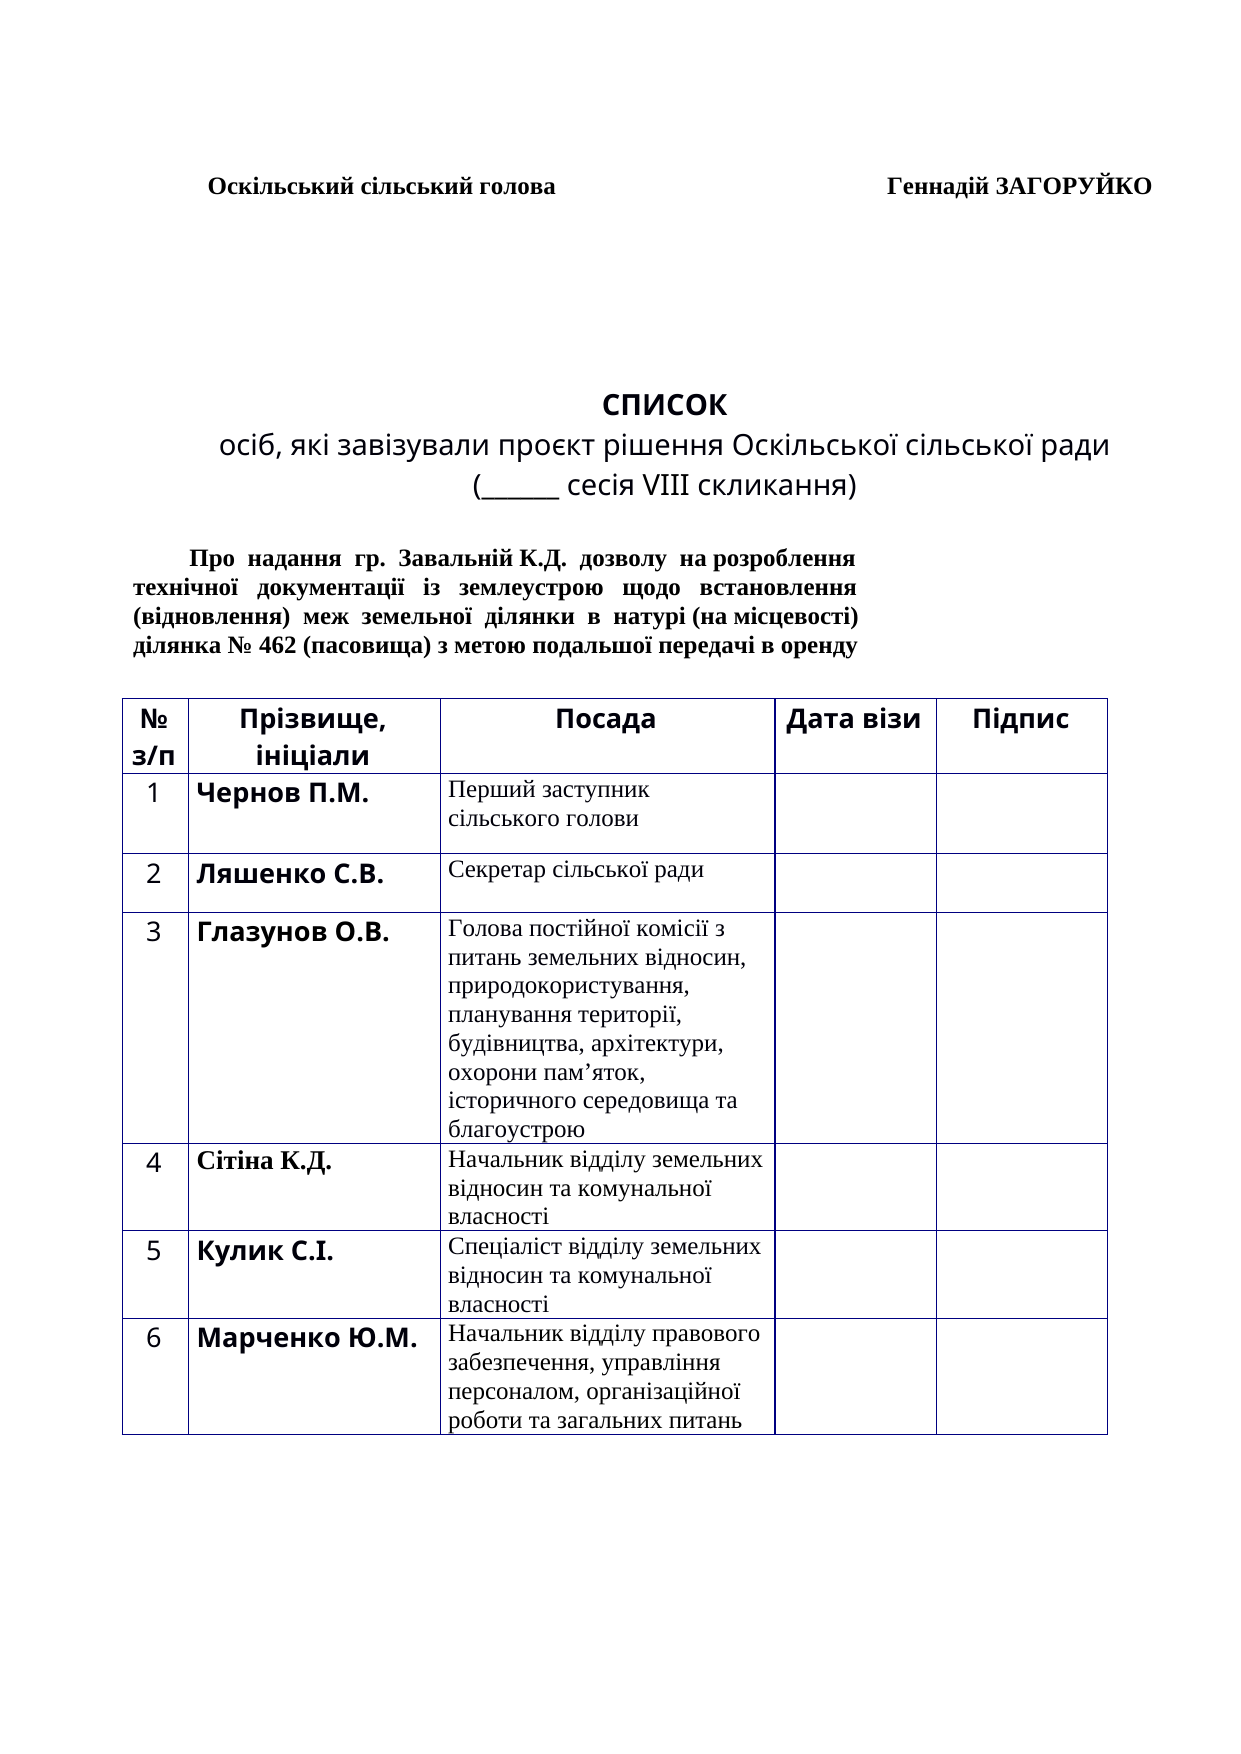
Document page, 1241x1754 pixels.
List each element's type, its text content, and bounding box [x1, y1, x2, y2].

table_cell Кулик С.І. [189, 1231, 440, 1317]
table_cell Начальник відділу земельних відносин та комунальної власності [441, 1144, 774, 1230]
table_cell 1 [123, 774, 188, 853]
table_cell Секретар сільської ради [441, 854, 774, 912]
table_cell Ляшенко С.В. [189, 854, 440, 912]
table_cell 3 [123, 913, 188, 1143]
table_cell [937, 1231, 1107, 1317]
text СПИСОК [133, 385, 1196, 424]
table_cell [776, 1144, 936, 1230]
table_header Прізвище, ініціали [189, 699, 440, 773]
text Оскільський сільський голова Геннадій ЗАГОРУЙКО [133, 171, 1196, 199]
table_cell Марченко Ю.М. [189, 1319, 440, 1433]
table_cell Спеціаліст відділу земельних відносин та комунальної власності [441, 1231, 774, 1317]
text ділянка № 462 (пасовища) з метою подальшої передачі в оренду [133, 630, 1196, 658]
table_cell [937, 854, 1107, 912]
table_cell [937, 774, 1107, 853]
table_cell [937, 913, 1107, 1143]
table_cell 5 [123, 1231, 188, 1317]
table_header Посада [441, 699, 774, 773]
table_cell Начальник відділу правового забезпечення, управління персоналом, організаційної роботи та загальних питань [441, 1319, 774, 1433]
table_cell [776, 774, 936, 853]
text (______ сесія VІІІ скликання) [133, 464, 1196, 504]
table_cell Голова постійної комісії з питань земельних відносин, природокористування, планування території, будівництва, архітектури, охорони пам’яток, історичного середовища та благоустрою [441, 913, 774, 1143]
table_header № з/п [123, 699, 188, 773]
text (відновлення) меж земельної ділянки в натурі (на місцевості) [133, 601, 1196, 630]
table_header Дата візи [776, 699, 936, 773]
table_cell 2 [123, 854, 188, 912]
table_cell Глазунов О.В. [189, 913, 440, 1143]
text осіб, які завізували проєкт рішення Оскільської сільської ради [133, 424, 1196, 464]
table_header Підпис [937, 699, 1107, 773]
text технічної документації із землеустрою щодо встановлення [133, 572, 1196, 601]
table_cell Перший заступник сільського голови [441, 774, 774, 853]
text Про надання гр. Завальній К.Д. дозволу на розроблення [133, 543, 1196, 572]
table_cell 4 [123, 1144, 188, 1230]
table_cell Чернов П.М. [189, 774, 440, 853]
table_cell [937, 1319, 1107, 1433]
table_cell [776, 854, 936, 912]
table_cell [937, 1144, 1107, 1230]
table_cell Сітіна К.Д. [189, 1144, 440, 1230]
table_cell [776, 1231, 936, 1317]
table_cell 6 [123, 1319, 188, 1433]
table_cell [776, 913, 936, 1143]
table_cell [776, 1319, 936, 1433]
